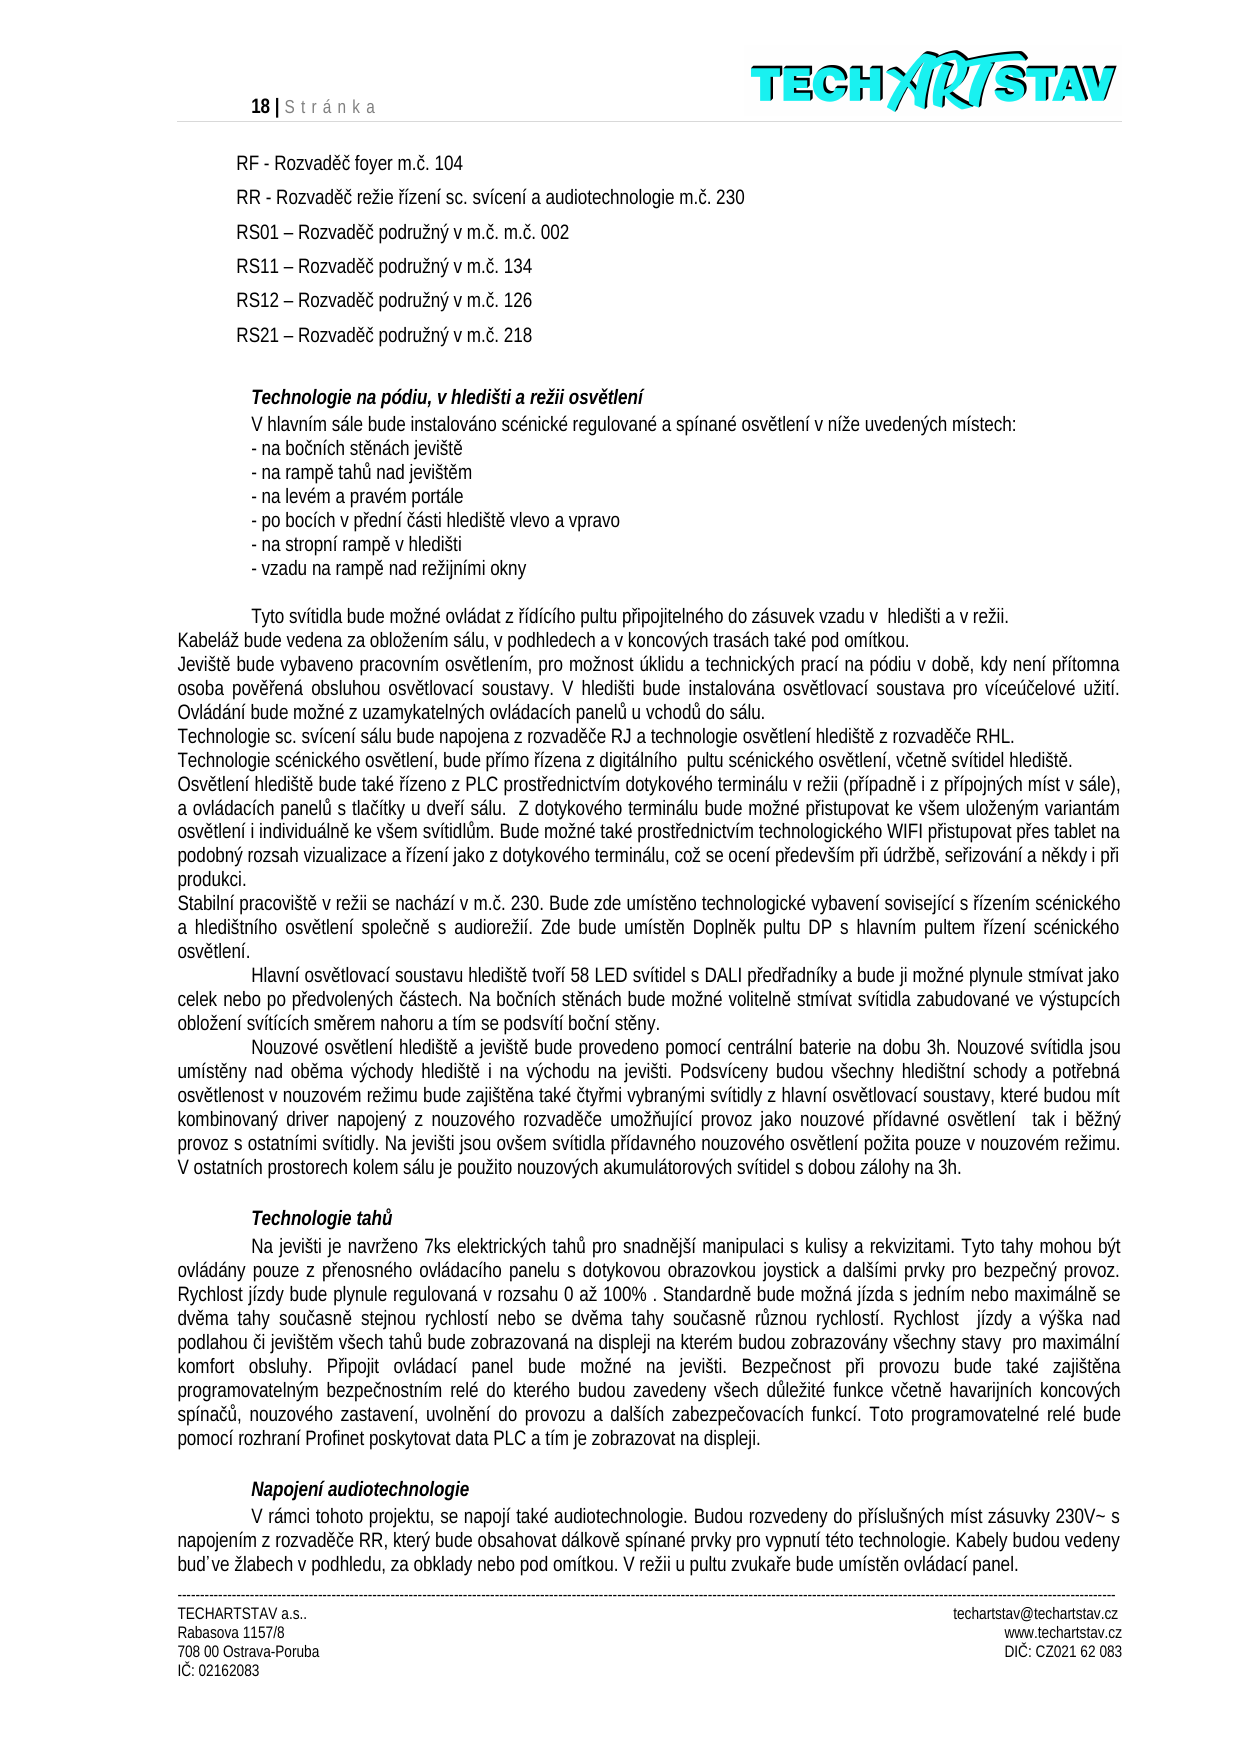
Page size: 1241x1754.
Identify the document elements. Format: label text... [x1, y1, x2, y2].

text RS11 – Rozvaděč podružný v m.č. 134 [177, 254, 1122, 278]
list - na stropní rampě v hledišti [177, 532, 1122, 556]
list Technologie scénického osvětlení, bude přímo řízena z digitálního pultu scénického osvětlení, včetně svítidel hlediště. [177, 747, 1122, 771]
text Technologie na pódiu, v hledišti a režii osvětlení [177, 384, 1122, 408]
list - na levém a pravém portále [177, 484, 1122, 508]
list Kabeláž bude vedena za obložením sálu, v podhledech a v koncových trasách také pod omítkou. [177, 628, 1122, 652]
list Nouzové osvětlení hlediště a jeviště bude provedeno pomocí centrální baterie na dobu 3h. Nouzové svítidla jsou umístěny nad oběma východy hlediště i na východu na jevišti. Podsvíceny budou všechny hledištní schody a potřebná osvětlenost v nouzovém režimu bude zajištěna také čtyřmi vybranými svítidly z hlavní osvětlovací soustavy, které budou mít kombinovaný driver napojený z nouzového rozvaděče umožňující provoz jako nouzové přídavné osvětlení tak i běžný provoz s ostatními svítidly. Na jevišti jsou ovšem svítidla přídavného nouzového osvětlení požita pouze v nouzovém režimu. V ostatních prostorech kolem sálu je použito nouzových akumulátorových svítidel s dobou zálohy na 3h. [177, 1035, 1122, 1179]
text RF - Rozvaděč foyer m.č. 104 [177, 151, 1122, 175]
list - na rampě tahů nad jevištěm [177, 460, 1122, 484]
list V hlavním sále bude instalováno scénické regulované a spínané osvětlení v níže uvedených místech: [177, 412, 1122, 436]
list Hlavní osvětlovací soustavu hlediště tvoří 58 LED svítidel s DALI předřadníky a bude ji možné plynule stmívat jako celek nebo po předvolených částech. Na bočních stěnách bude možné volitelně stmívat svítidla zabudované ve výstupcích obložení svítících směrem nahoru a tím se podsvítí boční stěny. [177, 963, 1122, 1035]
text RS21 – Rozvaděč podružný v m.č. 218 [177, 323, 1122, 347]
list Tyto svítidla bude možné ovládat z řídícího pultu připojitelného do zásuvek vzadu v hledišti a v režii. [177, 604, 1122, 628]
list Jeviště bude vybaveno pracovním osvětlením, pro možnost úklidu a technických prací na pódiu v době, kdy není přítomna osoba pověřená obsluhou osvětlovací soustavy. V hledišti bude instalována osvětlovací soustava pro víceúčelové užití. Ovládání bude možné z uzamykatelných ovládacích panelů u vchodů do sálu. [177, 652, 1122, 723]
list - na bočních stěnách jeviště [177, 436, 1122, 460]
list Technologie sc. svícení sálu bude napojena z rozvaděče RJ a technologie osvětlení hlediště z rozvaděče RHL. [177, 723, 1122, 747]
text Technologie tahů [177, 1206, 1122, 1230]
list Osvětlení hlediště bude také řízeno z PLC prostřednictvím dotykového terminálu v režii (případně i z přípojných míst v sále), a ovládacích panelů s tlačítky u dveří sálu. Z dotykového terminálu bude možné přistupovat ke všem uloženým variantám osvětlení i individuálně ke všem svítidlům. Bude možné také prostřednictvím technologického WIFI přistupovat přes tablet na podobný rozsah vizualizace a řízení jako z dotykového terminálu, což se ocení především při údržbě, seřizování a někdy i při produkci. [177, 771, 1122, 891]
list Stabilní pracoviště v režii se nachází v m.č. 230. Bude zde umístěno technologické vybavení sovisející s řízením scénického a hledištního osvětlení společně s audiorežií. Zde bude umístěn Doplněk pultu DP s hlavním pultem řízení scénického osvětlení. [177, 891, 1122, 963]
text RR - Rozvaděč režie řízení sc. svícení a audiotechnologie m.č. 230 [177, 185, 1122, 209]
picture [744, 45, 1123, 116]
list - po bocích v přední části hlediště vlevo a vpravo [177, 508, 1122, 532]
text RS01 – Rozvaděč podružný v m.č. m.č. 002 [177, 219, 1122, 243]
list - vzadu na rampě nad režijními okny [177, 556, 1122, 580]
text Napojení audiotechnologie [177, 1477, 1122, 1501]
text RS12 – Rozvaděč podružný v m.č. 126 [177, 288, 1122, 312]
text V rámci tohoto projektu, se napojí také audiotechnologie. Budou rozvedeny do příslušných míst zásuvky 230V~ s napojením z rozvaděče RR, který bude obsahovat dálkově spínané prvky pro vypnutí této technologie. Kabely budou vedeny buď ve žlabech v podhledu, za obklady nebo pod omítkou. V režii u pultu zvukaře bude umístěn ovládací panel. [177, 1504, 1122, 1576]
list Na jevišti je navrženo 7ks elektrických tahů pro snadnější manipulaci s kulisy a rekvizitami. Tyto tahy mohou být ovládány pouze z přenosného ovládacího panelu s dotykovou obrazovkou joystick a dalšími prvky pro bezpečný provoz. Rychlost jízdy bude plynule regulovaná v rozsahu 0 až 100% . Standardně bude možná jízda s jedním nebo maximálně se dvěma tahy současně stejnou rychlostí nebo se dvěma tahy současně různou rychlostí. Rychlost jízdy a výška nad podlahou či jevištěm všech tahů bude zobrazovaná na displeji na kterém budou zobrazovány všechny stavy pro maximální komfort obsluhy. Připojit ovládací panel bude možné na jevišti. Bezpečnost při provozu bude také zajištěna programovatelným bezpečnostním relé do kterého budou zavedeny všech důležité funkce včetně havarijních koncových spínačů, nouzového zastavení, uvolnění do provozu a dalších zabezpečovacích funkcí. Toto programovatelné relé bude pomocí rozhraní Profinet poskytovat data PLC a tím je zobrazovat na displeji. [177, 1234, 1122, 1449]
